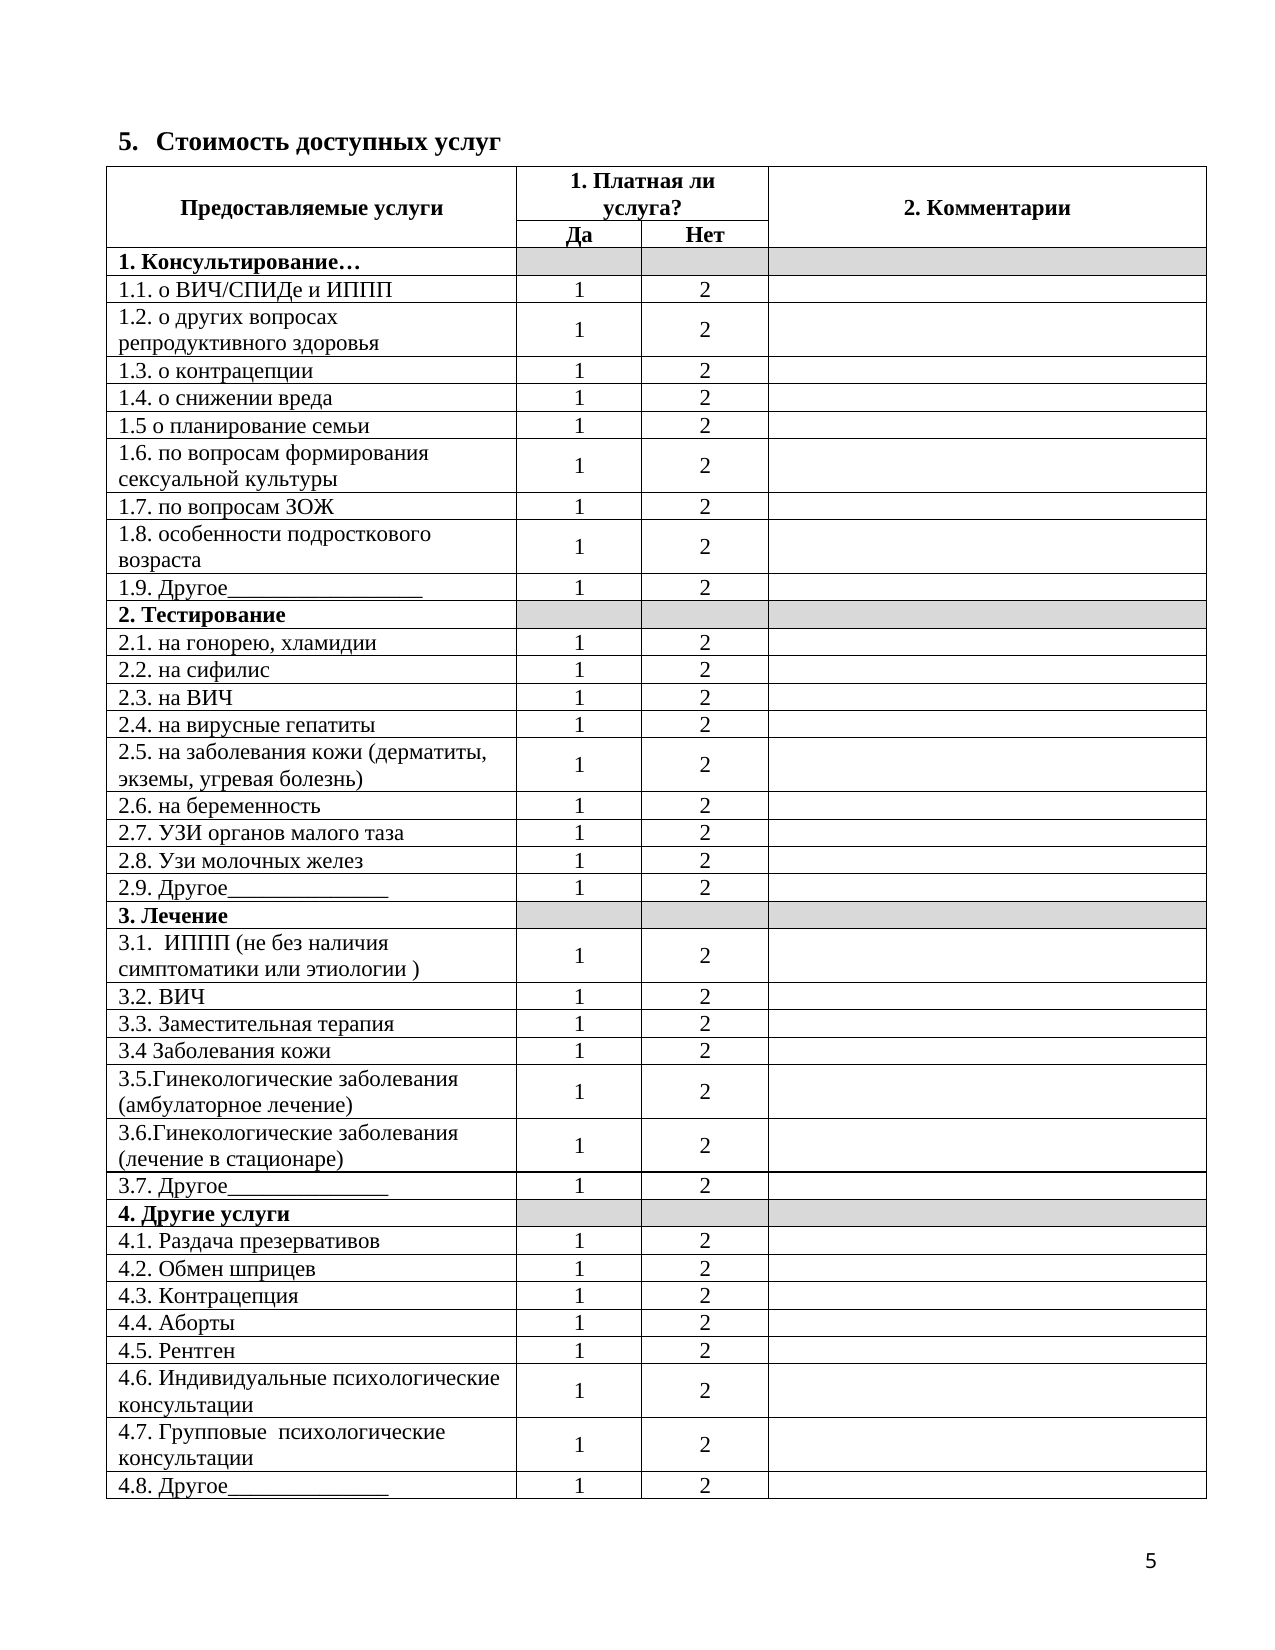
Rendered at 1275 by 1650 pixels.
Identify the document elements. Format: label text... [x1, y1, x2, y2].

table_cell 2 [642, 738, 768, 791]
table_cell 1 [517, 820, 641, 846]
table_cell 2 [642, 792, 768, 818]
table_cell 2.8. Узи молочных желез [107, 847, 516, 873]
table_cell 1.3. о контрацепции [107, 357, 516, 383]
table_header Предоставляемые услуги [107, 167, 516, 247]
table_cell 1 [517, 1337, 641, 1363]
table_cell 1. Консультирование… [107, 248, 516, 275]
table_cell 1 [517, 1472, 641, 1498]
table_cell 2 [642, 1282, 768, 1308]
table_cell [769, 1119, 1206, 1171]
table_cell 2 [642, 1173, 768, 1199]
table_cell 1 [517, 874, 641, 901]
table_cell 1 [517, 1173, 641, 1199]
table_cell Нет [642, 221, 768, 247]
table_cell 1 [517, 1364, 641, 1417]
table_cell [769, 902, 1206, 928]
table_cell 1 [517, 847, 641, 873]
table_cell 2 [642, 1310, 768, 1336]
table_cell [769, 1472, 1206, 1498]
table_cell 1 [517, 520, 641, 573]
table_cell 2 [642, 656, 768, 682]
table_cell 1.1. о ВИЧ/СПИДе и ИППП [107, 276, 516, 302]
table_cell 1 [517, 929, 641, 982]
table_cell 2 [642, 1038, 768, 1064]
table_cell 2 [642, 1418, 768, 1471]
table_cell 1 [517, 1065, 641, 1118]
table_cell [769, 711, 1206, 737]
table_cell 1 [517, 574, 641, 600]
table_cell 2 [642, 574, 768, 600]
table_header 1. Платная ли услуга? [517, 167, 768, 220]
table_cell [769, 412, 1206, 438]
table_cell 1 [517, 276, 641, 302]
table_cell 1 [517, 1310, 641, 1336]
table_cell 2 [642, 874, 768, 901]
table_cell [769, 1200, 1206, 1226]
table_cell 1 [517, 1010, 641, 1037]
table_cell 2 [642, 929, 768, 982]
table_cell [769, 493, 1206, 519]
table_cell [769, 1418, 1206, 1471]
table_cell 1.9. Другое_________________ [107, 574, 516, 600]
table_cell [642, 248, 768, 275]
table_cell 3.6.Гинекологические заболевания (лечение в стационаре) [107, 1119, 516, 1171]
table_cell 1 [517, 303, 641, 356]
table_cell 2 [642, 303, 768, 356]
table_cell [769, 629, 1206, 655]
table_cell 1 [517, 792, 641, 818]
table_cell 3.3. Заместительная терапия [107, 1010, 516, 1037]
table_cell 4. Другие услуги [107, 1200, 516, 1226]
table_cell 4.5. Рентген [107, 1337, 516, 1363]
table_cell 3.5.Гинекологические заболевания (амбулаторное лечение) [107, 1065, 516, 1118]
table_cell 1 [517, 1418, 641, 1471]
table_cell 2.2. на сифилис [107, 656, 516, 682]
table_cell 4.1. Раздача презервативов [107, 1227, 516, 1254]
table_cell 1 [517, 439, 641, 492]
table_cell [769, 248, 1206, 275]
table_cell 3.7. Другое______________ [107, 1173, 516, 1199]
table_cell 4.8. Другое______________ [107, 1472, 516, 1498]
table_cell [769, 574, 1206, 600]
table_cell 2.1. на гонорею, хламидии [107, 629, 516, 655]
table_cell 2 [642, 493, 768, 519]
table_cell [517, 1200, 641, 1226]
table_cell 2 [642, 357, 768, 383]
table_cell 2 [642, 847, 768, 873]
table_cell [769, 303, 1206, 356]
table_cell [769, 1038, 1206, 1064]
table_cell 3.1. ИППП (не без наличия симптоматики или этиологии ) [107, 929, 516, 982]
list Стоимость доступных услуг [118, 125, 1157, 157]
table_cell [769, 1255, 1206, 1281]
table_cell 1.6. по вопросам формирования сексуальной культуры [107, 439, 516, 492]
table_cell 2 [642, 384, 768, 411]
table_cell 2 [642, 684, 768, 710]
table_cell 2. Тестирование [107, 601, 516, 628]
table_cell [769, 656, 1206, 682]
table_cell 1 [517, 629, 641, 655]
table_cell [517, 248, 641, 275]
table_cell 2.6. на беременность [107, 792, 516, 818]
table_cell 1.5 о планирование семьи [107, 412, 516, 438]
table_cell 2 [642, 1065, 768, 1118]
table_cell 3.4 Заболевания кожи [107, 1038, 516, 1064]
table_cell 1 [517, 684, 641, 710]
table_cell 1 [517, 656, 641, 682]
table_cell 2 [642, 1364, 768, 1417]
table_cell [642, 902, 768, 928]
table_cell [769, 684, 1206, 710]
table_cell 2 [642, 983, 768, 1009]
table_cell [769, 1282, 1206, 1308]
table_cell 2 [642, 1227, 768, 1254]
table_cell 4.3. Контрацепция [107, 1282, 516, 1308]
table_cell 2.9. Другое______________ [107, 874, 516, 901]
table_cell 2 [642, 820, 768, 846]
table_cell [769, 1227, 1206, 1254]
table_cell 1 [517, 357, 641, 383]
table_cell 3.2. ВИЧ [107, 983, 516, 1009]
table_cell 4.2. Обмен шприцев [107, 1255, 516, 1281]
table_cell 2 [642, 629, 768, 655]
table_cell 1.4. о снижении вреда [107, 384, 516, 411]
table_cell 1 [517, 1282, 641, 1308]
table_cell 2 [642, 1337, 768, 1363]
table_cell 2 [642, 439, 768, 492]
table_cell [769, 929, 1206, 982]
table_cell 2.4. на вирусные гепатиты [107, 711, 516, 737]
table_cell 2 [642, 1255, 768, 1281]
table_cell 1 [517, 493, 641, 519]
table_cell 1 [517, 738, 641, 791]
table_cell [769, 792, 1206, 818]
table_cell 2.3. на ВИЧ [107, 684, 516, 710]
table_cell 2 [642, 520, 768, 573]
table_cell [769, 276, 1206, 302]
table_cell 2 [642, 1119, 768, 1171]
table_cell [517, 902, 641, 928]
table_cell 4.7. Групповые психологические консультации [107, 1418, 516, 1471]
table_cell 1.8. особенности подросткового возраста [107, 520, 516, 573]
table_cell [517, 601, 641, 628]
table_cell [769, 1337, 1206, 1363]
table_cell [769, 601, 1206, 628]
table_cell 1 [517, 1227, 641, 1254]
table_cell [769, 1065, 1206, 1118]
table_cell [769, 1364, 1206, 1417]
table_cell [642, 601, 768, 628]
table_cell [769, 1310, 1206, 1336]
table_cell [769, 520, 1206, 573]
table_cell [769, 847, 1206, 873]
table_cell 1 [517, 412, 641, 438]
table_cell 4.4. Аборты [107, 1310, 516, 1336]
table_cell 2 [642, 1010, 768, 1037]
table_cell [769, 384, 1206, 411]
table_cell 3. Лечение [107, 902, 516, 928]
table_cell [769, 439, 1206, 492]
table_cell 1 [517, 983, 641, 1009]
table_cell 1 [517, 384, 641, 411]
table_cell 2.7. УЗИ органов малого таза [107, 820, 516, 846]
table_cell 2.5. на заболевания кожи (дерматиты, экземы, угревая болезнь) [107, 738, 516, 791]
table_cell [769, 1010, 1206, 1037]
table_cell [769, 738, 1206, 791]
table_cell 1 [517, 1119, 641, 1171]
table_cell [769, 983, 1206, 1009]
table_cell [769, 1173, 1206, 1199]
table_cell [769, 357, 1206, 383]
table_header 2. Комментарии [769, 167, 1206, 247]
table_cell 1 [517, 1255, 641, 1281]
table_cell 2 [642, 276, 768, 302]
table_cell 2 [642, 1472, 768, 1498]
table_cell [769, 820, 1206, 846]
table_cell Да [517, 221, 641, 247]
table_cell [769, 874, 1206, 901]
table_cell 1.7. по вопросам ЗОЖ [107, 493, 516, 519]
table_cell 1 [517, 1038, 641, 1064]
table_cell 2 [642, 711, 768, 737]
table_cell 1 [517, 711, 641, 737]
table_cell [642, 1200, 768, 1226]
table_cell 2 [642, 412, 768, 438]
table_cell 1.2. о других вопросах репродуктивного здоровья [107, 303, 516, 356]
table_cell 4.6. Индивидуальные психологические консультации [107, 1364, 516, 1417]
